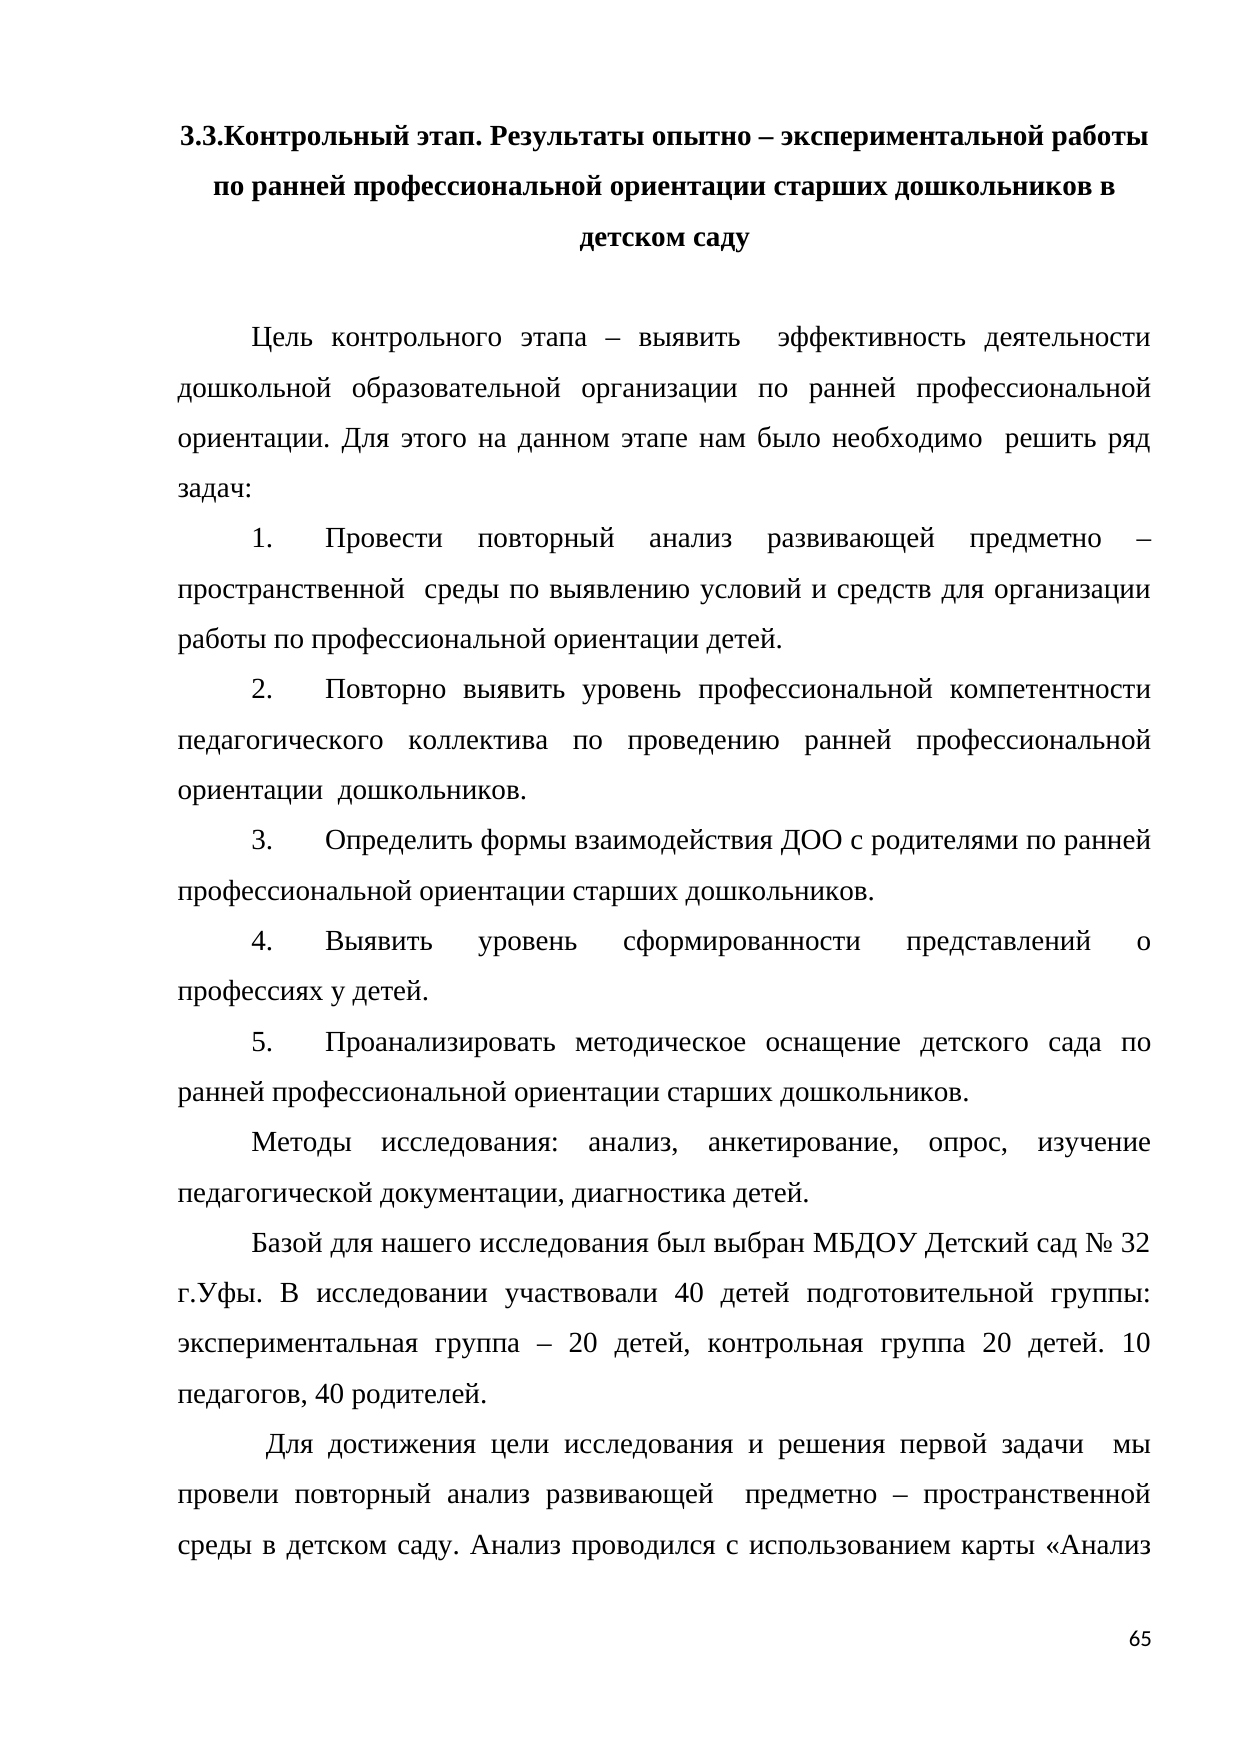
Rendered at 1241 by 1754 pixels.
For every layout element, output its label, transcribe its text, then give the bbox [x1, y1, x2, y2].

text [177, 1426, 1152, 1560]
list Определить формы взаимодействия ДОО с родителями по ранней профессиональной ориентации старших дошкольников. [177, 822, 1152, 906]
text 3.3.Контрольный этап. Результаты опытно – экспериментальной работы по ранней профессиональной ориентации старших дошкольников в детском саду [177, 118, 1152, 252]
text Цель контрольного этапа – выявить эффективность деятельности дошкольной образовательной организации по ранней профессиональной ориентации. Для этого на данном этапе нам было необходимо решить ряд задач: [177, 319, 1152, 504]
text Методы исследования: анализ, анкетирование, опрос, изучение педагогической документации, диагностика детей. [177, 1124, 1152, 1208]
text Базой для нашего исследования был выбран МБДОУ Детский сад № 32 г.Уфы. В исследовании участвовали 40 детей подготовительной группы: экспериментальная группа – 20 детей, контрольная группа 20 детей. 10 педагогов, 40 родителей. [177, 1225, 1152, 1409]
list Провести повторный анализ развивающей предметно – пространственной среды по выявлению условий и средств для организации работы по профессиональной ориентации детей. [177, 521, 1152, 655]
list Проанализировать методическое оснащение детского сада по ранней профессиональной ориентации старших дошкольников. [177, 1024, 1152, 1108]
list Выявить уровень сформированности представлений о профессиях у детей. [177, 923, 1152, 1007]
list Повторно выявить уровень профессиональной компетентности педагогического коллектива по проведению ранней профессиональной ориентации дошкольников. [177, 672, 1152, 806]
